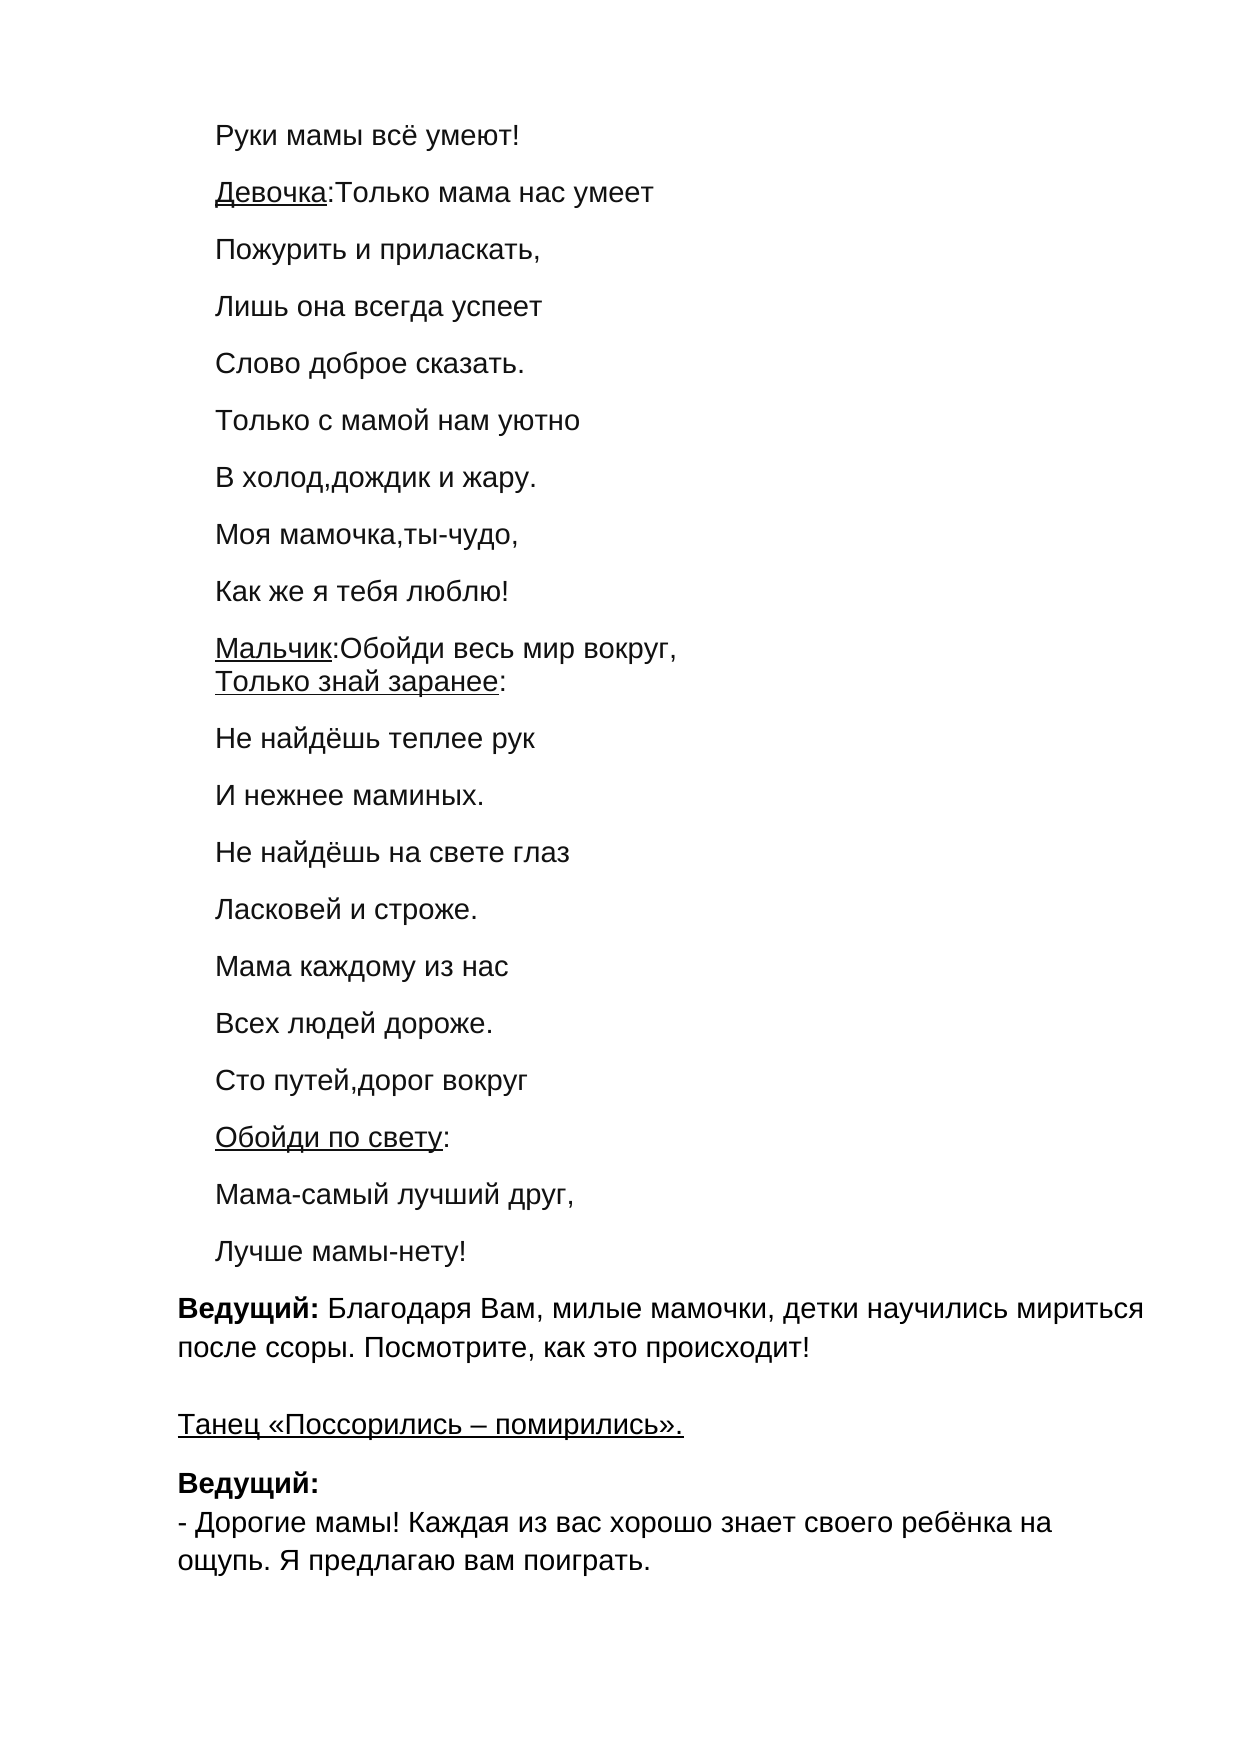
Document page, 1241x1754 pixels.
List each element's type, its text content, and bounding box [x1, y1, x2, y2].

text В холод,дождик и жару. [177, 460, 1152, 493]
text И нежнее маминых. [177, 778, 1152, 812]
text Как же я тебя люблю! [177, 574, 1152, 607]
text Моя мамочка,ты-чудо, [177, 517, 1152, 551]
text Обойди по свету: [177, 1120, 1152, 1154]
text Лучше мамы-нету! [177, 1234, 1152, 1268]
text Пожурить и приласкать, [177, 232, 1152, 266]
text Мальчик:Обойди весь мир вокруг, [177, 631, 1152, 664]
text Руки мамы всё умеют! [177, 118, 1152, 152]
text Только с мамой нам уютно [177, 403, 1152, 437]
text Ласковей и строже. [177, 892, 1152, 926]
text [177, 1466, 1152, 1615]
text Лишь она всегда успеет [177, 289, 1152, 323]
text Не найдёшь на свете глаз [177, 835, 1152, 869]
text Мама каждому из нас [177, 949, 1152, 983]
text Всех людей дороже. [177, 1006, 1152, 1040]
text Не найдёшь теплее рук [177, 721, 1152, 755]
text Только знай заранее: [177, 664, 1152, 698]
text Девочка:Только мама нас умеет [177, 175, 1152, 209]
text Сто путей,дорог вокруг [177, 1063, 1152, 1097]
text Мама-самый лучший друг, [177, 1177, 1152, 1211]
text Ведущий: Благодаря Вам, милые мамочки, детки научились мириться после ссоры. Посмотрите, как это происходит! Танец «Поссорились – помирились». [177, 1291, 1152, 1440]
text Слово доброе сказать. [177, 346, 1152, 379]
